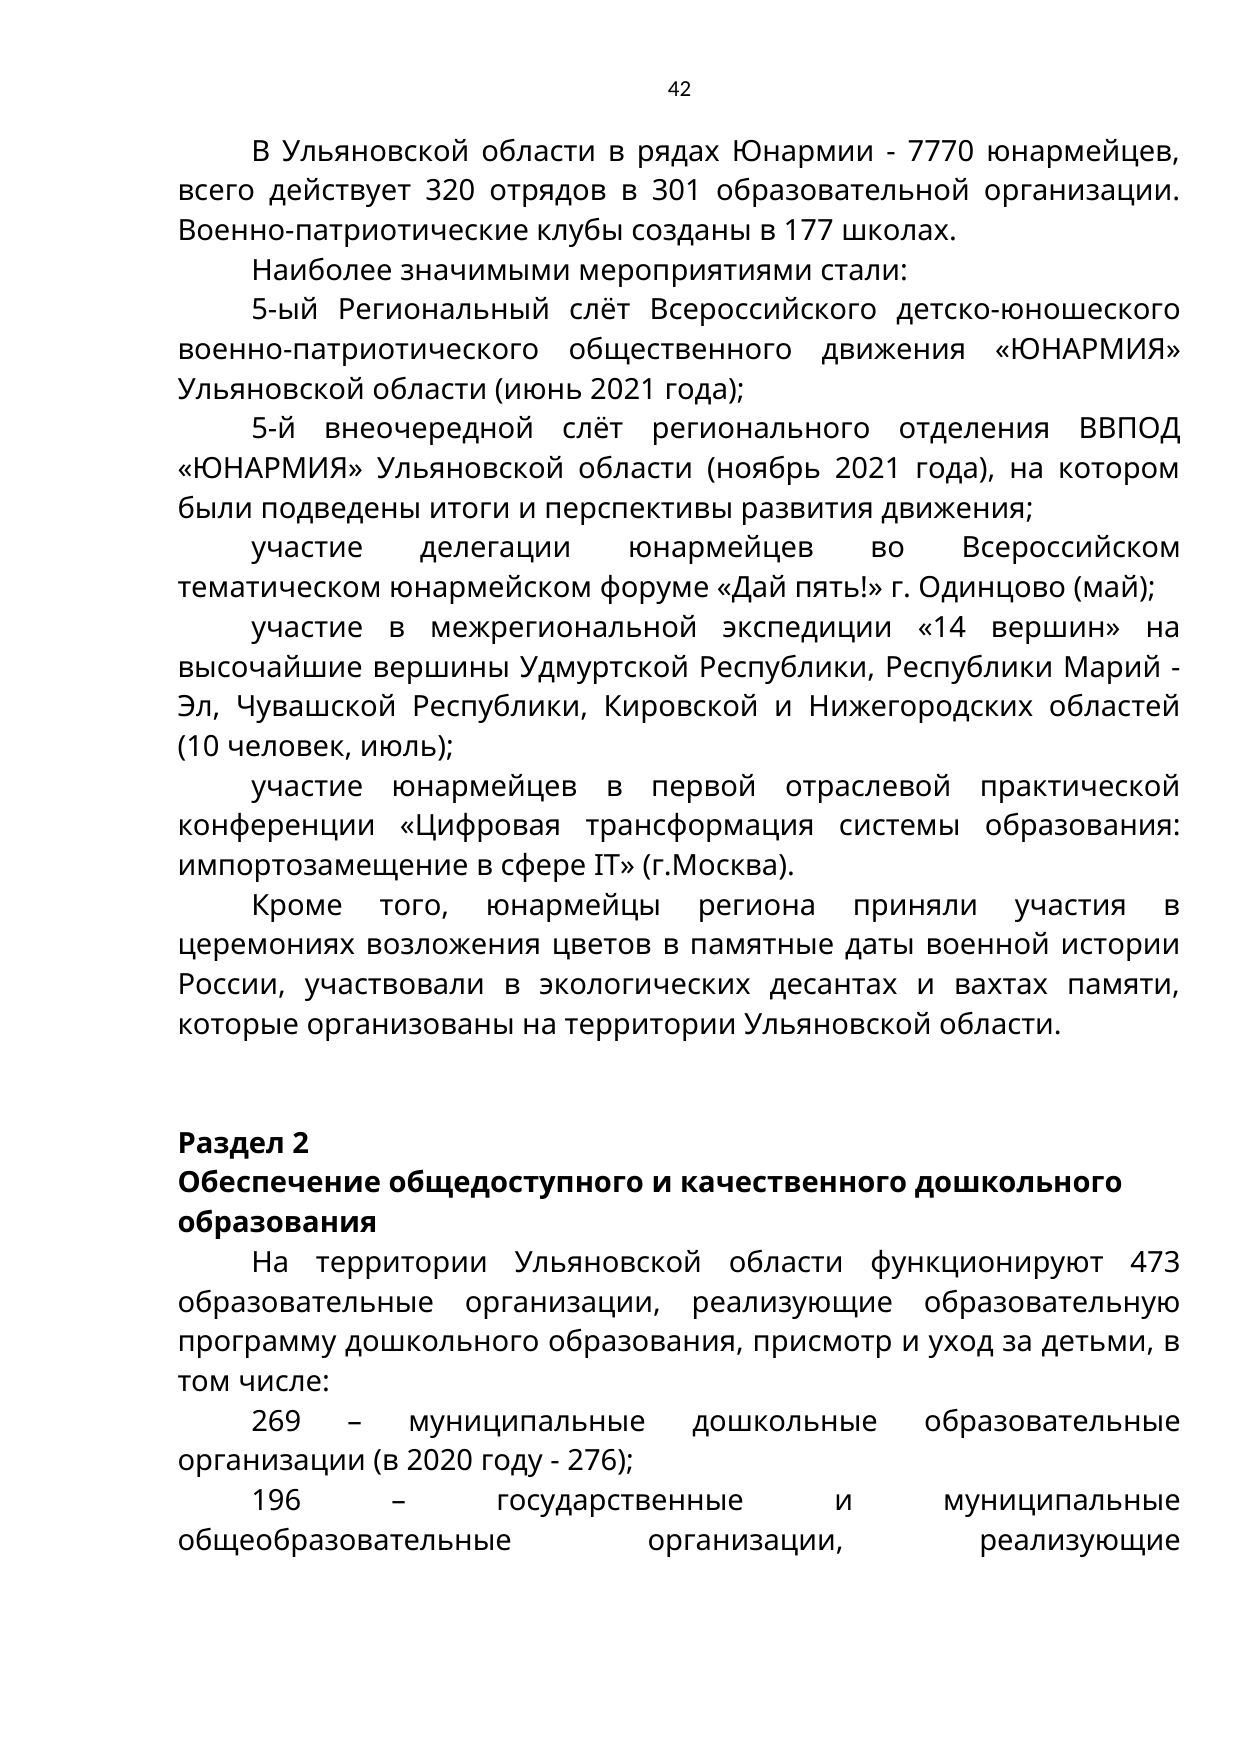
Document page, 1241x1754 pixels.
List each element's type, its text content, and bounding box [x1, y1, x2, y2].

text участие в межрегиональной экспедиции «14 вершин» на высочайшие вершины Удмуртской Республики, Республики Марий - Эл, Чувашской Республики, Кировской и Нижегородских областей (10 человек, июль); [177, 606, 1181, 765]
text Наиболее значимыми мероприятиями стали: [177, 249, 1181, 289]
text участие делегации юнармейцев во Всероссийском тематическом юнармейском форуме «Дай пять!» г. Одинцово (май); [177, 527, 1181, 606]
text 5-й внеочередной слёт регионального отделения ВВПОД «ЮНАРМИЯ» Ульяновской области (ноябрь 2021 года), на котором были подведены итоги и перспективы развития движения; [177, 408, 1181, 527]
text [177, 1479, 1181, 1559]
text Кроме того, юнармейцы региона приняли участия в церемониях возложения цветов в памятные даты военной истории России, участвовали в экологических десантах и вахтах памяти, которые организованы на территории Ульяновской области. [177, 884, 1181, 1043]
text 269 – муниципальные дошкольные образовательные организации (в 2020 году - 276); [177, 1400, 1181, 1479]
subtitle Раздел 2 Обеспечение общедоступного и качественного дошкольного образования [177, 1122, 1181, 1241]
text На территории Ульяновской области функционируют 473 образовательные организации, реализующие образовательную программу дошкольного образования, присмотр и уход за детьми, в том числе: [177, 1241, 1181, 1400]
text участие юнармейцев в первой отраслевой практической конференции «Цифровая трансформация системы образования: импортозамещение в сфере IT» (г.Москва). [177, 765, 1181, 884]
text В Ульяновской области в рядах Юнармии - 7770 юнармейцев, всего действует 320 отрядов в 301 образовательной организации. Военно-патриотические клубы созданы в 177 школах. [177, 130, 1181, 249]
text 5-ый Региональный слёт Всероссийского детско-юношеского военно-патриотического общественного движения «ЮНАРМИЯ» Ульяновской области (июнь 2021 года); [177, 289, 1181, 408]
